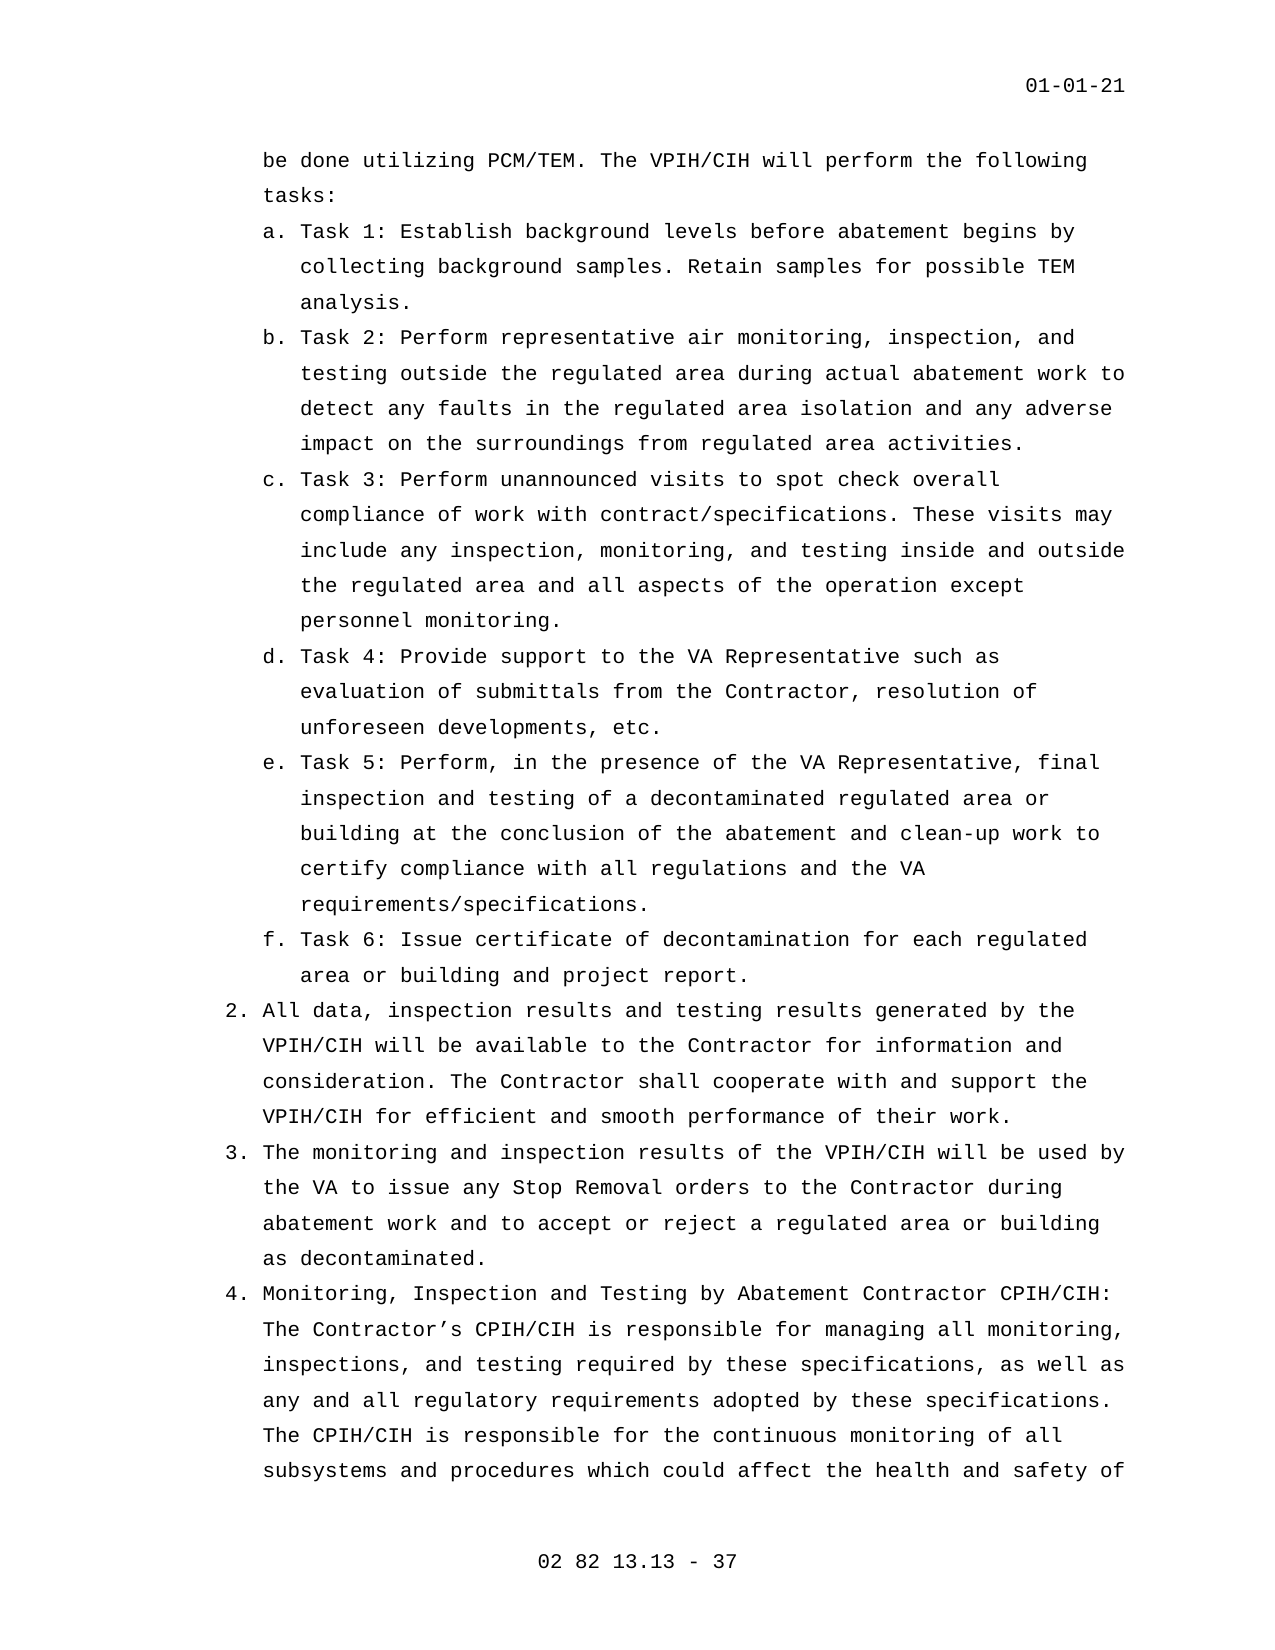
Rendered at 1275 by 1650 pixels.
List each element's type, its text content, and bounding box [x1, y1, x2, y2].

list Task 6: Issue certificate of decontamination for each regulated area or building and project report. [262, 929, 1125, 988]
list Task 5: Perform, in the presence of the VA Representative, final inspection and testing of a decontaminated regulated area or building at the conclusion of the abatement and clean-up work to certify compliance with all regulations and the VA requirements/specifications. [262, 752, 1125, 917]
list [225, 150, 1125, 209]
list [225, 1283, 1125, 1484]
list Task 3: Perform unannounced visits to spot check overall compliance of work with contract/specifications. These visits may include any inspection, monitoring, and testing inside and outside the regulated area and all aspects of the operation except personnel monitoring. [262, 469, 1125, 634]
list The monitoring and inspection results of the VPIH/CIH will be used by the VA to issue any Stop Removal orders to the Contractor during abatement work and to accept or reject a regulated area or building as decontaminated. [225, 1142, 1125, 1272]
list Task 4: Provide support to the VA Representative such as evaluation of submittals from the Contractor, resolution of unforeseen developments, etc. [262, 646, 1125, 740]
list Task 1: Establish background levels before abatement begins by collecting background samples. Retain samples for possible TEM analysis. [262, 221, 1125, 315]
list Task 2: Perform representative air monitoring, inspection, and testing outside the regulated area during actual abatement work to detect any faults in the regulated area isolation and any adverse impact on the surroundings from regulated area activities. [262, 327, 1125, 457]
list All data, inspection results and testing results generated by the VPIH/CIH will be available to the Contractor for information and consideration. The Contractor shall cooperate with and support the VPIH/CIH for efficient and smooth performance of their work. [225, 1000, 1125, 1130]
